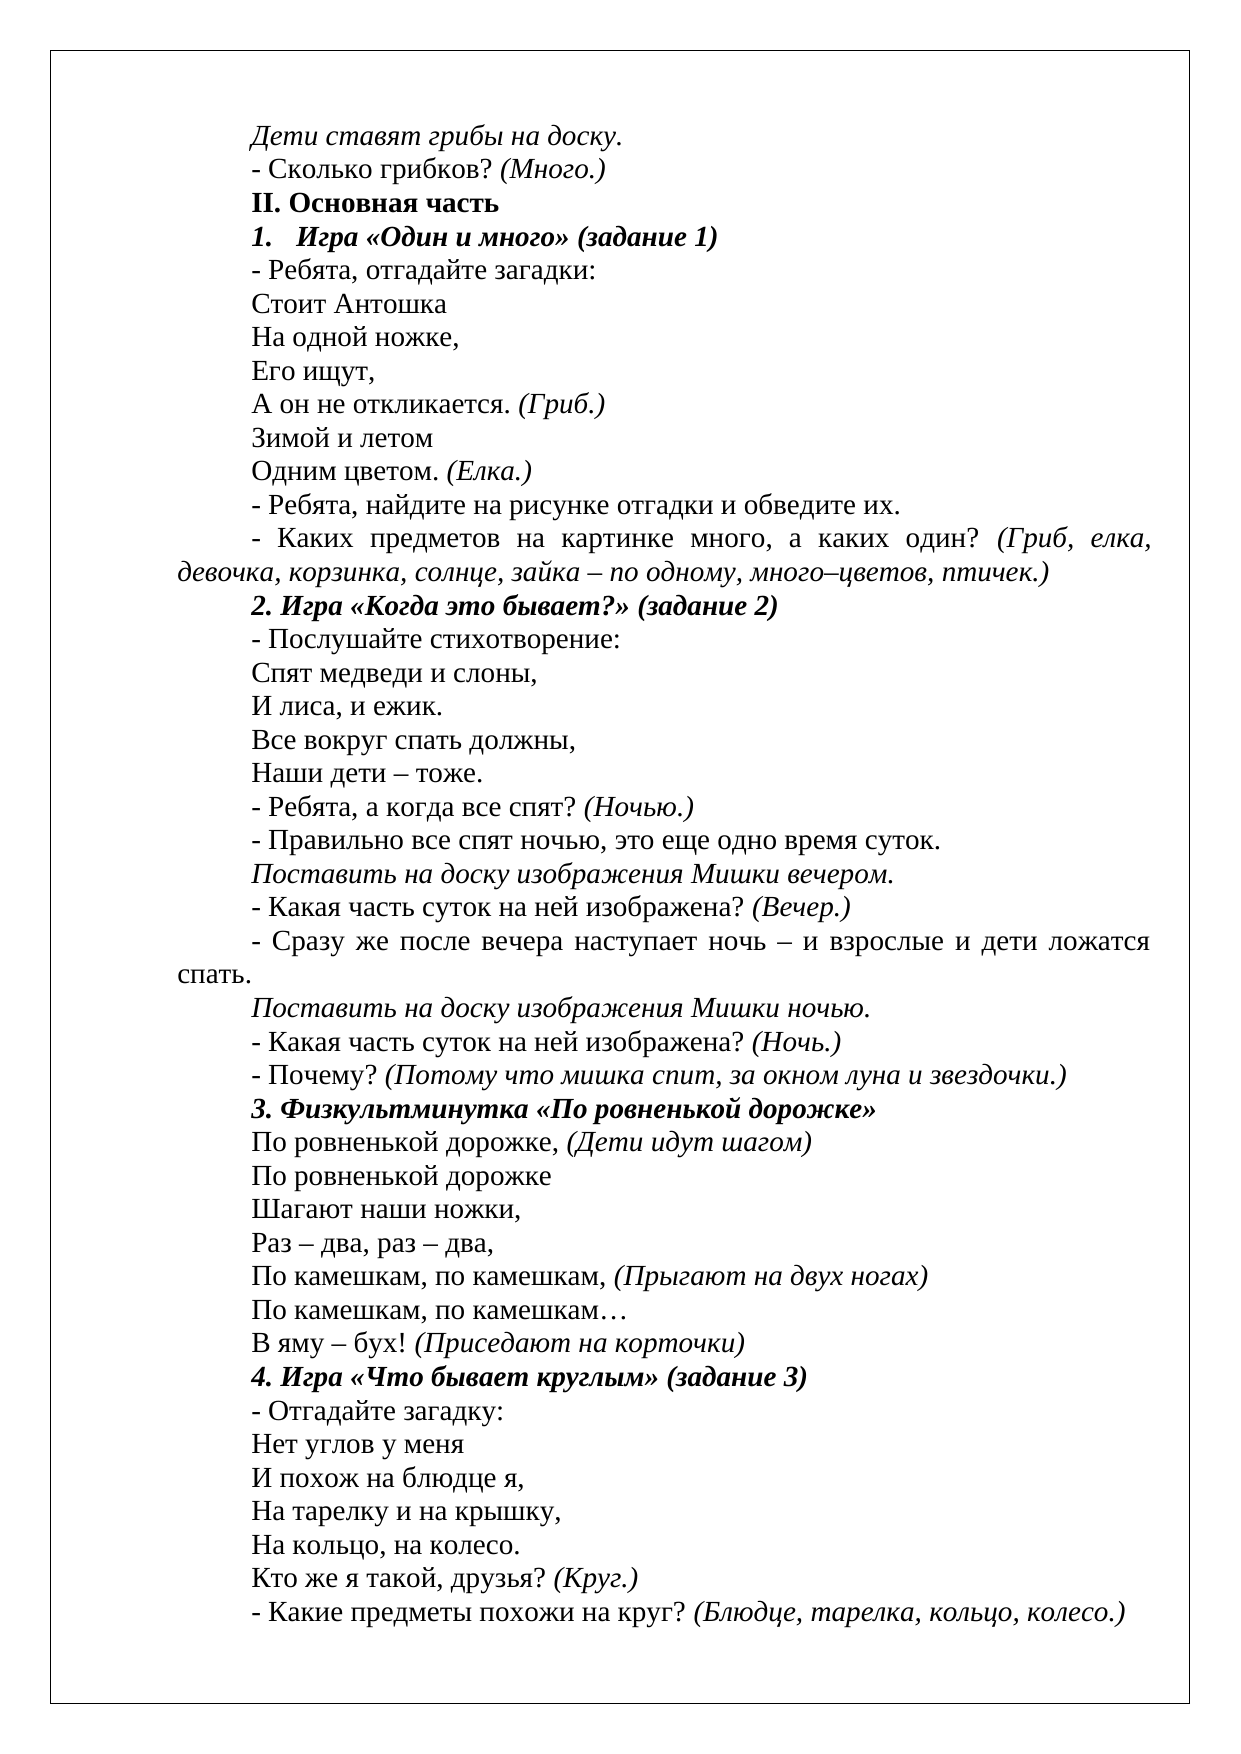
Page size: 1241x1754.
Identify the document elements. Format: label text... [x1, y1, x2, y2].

text На тарелку и на крышку, [177, 1493, 1152, 1527]
text И лиса, и ежик. [177, 688, 1152, 722]
text Раз – два, раз – два, [177, 1225, 1152, 1258]
text И похож на блюдце я, [177, 1460, 1152, 1493]
text По ровненькой дорожке, (Дети идут шагом) [177, 1124, 1152, 1158]
text 2. Игра «Когда это бывает?» (задание 2) [177, 588, 1152, 621]
text Дети ставят грибы на доску. [177, 118, 1152, 152]
text - Почему? (Потому что мишка спит, за окном луна и звездочки.) [177, 1057, 1152, 1091]
text 3. Физкультминутка «По ровненькой дорожке» [177, 1091, 1152, 1124]
text Одним цветом. (Елка.) [177, 453, 1152, 487]
text II. Основная часть [177, 185, 1152, 219]
list Игра «Один и много» (задание 1) [251, 219, 1152, 252]
text Наши дети – тоже. [177, 755, 1152, 789]
text - Каких предметов на картинке много, а каких один? (Гриб, елка, девочка, корзинка, солнце, зайка – по одному, много–цветов, птичек.) [177, 521, 1152, 588]
text Поставить на доску изображения Мишки ночью. [177, 990, 1152, 1024]
text По ровненькой дорожке [177, 1158, 1152, 1191]
text По камешкам, по камешкам, (Прыгают на двух ногах) [177, 1258, 1152, 1292]
text - Отгадайте загадку: [177, 1393, 1152, 1426]
text Шагают наши ножки, [177, 1191, 1152, 1225]
text По камешкам, по камешкам… [177, 1292, 1152, 1326]
text Его ищут, [177, 353, 1152, 386]
text - Какая часть суток на ней изображена? (Ночь.) [177, 1024, 1152, 1057]
text - Ребята, найдите на рисунке отгадки и обведите их. [177, 487, 1152, 521]
text Поставить на доску изображения Мишки вечером. [177, 856, 1152, 889]
text 4. Игра «Что бывает круглым» (задание 3) [177, 1359, 1152, 1393]
text - Правильно все спят ночью, это еще одно время суток. [177, 822, 1152, 856]
text На одной ножке, [177, 319, 1152, 353]
text - Ребята, отгадайте загадки: [177, 252, 1152, 286]
text Все вокруг спать должны, [177, 722, 1152, 755]
text Стоит Антошка [177, 286, 1152, 319]
text Спят медведи и слоны, [177, 655, 1152, 688]
text - Сколько грибков? (Много.) [177, 152, 1152, 185]
text Нет углов у меня [177, 1426, 1152, 1460]
text В яму – бух! (Приседают на корточки) [177, 1326, 1152, 1359]
text - Какая часть суток на ней изображена? (Вечер.) [177, 889, 1152, 923]
text Кто же я такой, друзья? (Круг.) [177, 1560, 1152, 1594]
text - Сразу же после вечера наступает ночь – и взрослые и дети ложатся спать. [177, 923, 1152, 990]
text - Ребята, а когда все спят? (Ночью.) [177, 789, 1152, 822]
text А он не откликается. (Гриб.) [177, 386, 1152, 420]
text Зимой и летом [177, 420, 1152, 453]
text - Какие предметы похожи на круг? (Блюдце, тарелка, кольцо, колесо.) [177, 1594, 1152, 1627]
text На кольцо, на колесо. [177, 1527, 1152, 1560]
text - Послушайте стихотворение: [177, 621, 1152, 655]
